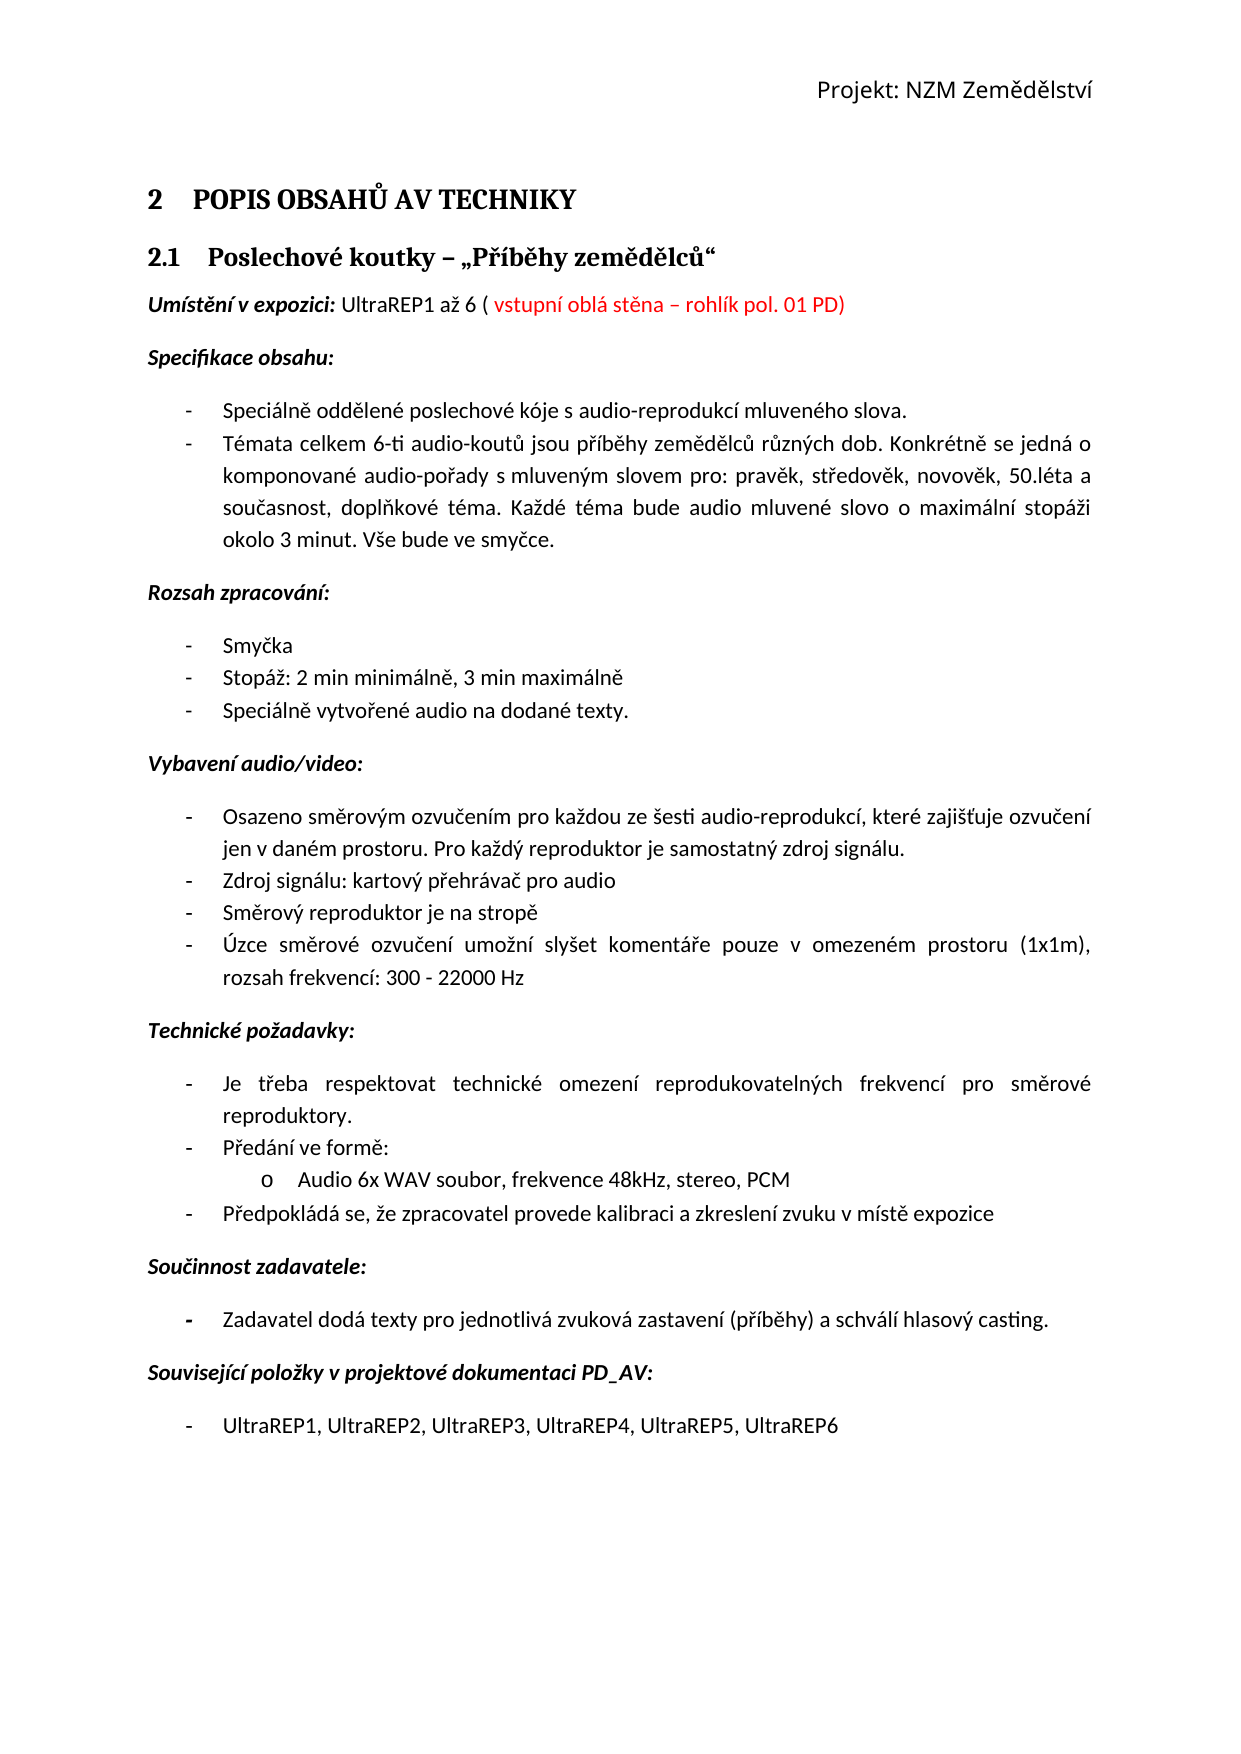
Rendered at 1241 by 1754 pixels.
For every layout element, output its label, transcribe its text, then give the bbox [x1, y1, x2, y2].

list Směrový reproduktor je na stropě [185, 898, 1093, 926]
list Smyčka [185, 631, 1093, 659]
subtitle Poslechové koutky – „Příběhy zemědělců“ [148, 242, 1093, 273]
list Speciálně oddělené poslechové kóje s audio-reprodukcí mluveného slova. [185, 397, 1093, 424]
list Je třeba respektovat technické omezení reprodukovatelných frekvencí pro směrové reproduktory. [185, 1069, 1093, 1129]
list Témata celkem 6-ti audio-koutů jsou příběhy zemědělců různých dob. Konkrétně se jedná o komponované audio-pořady s mluveným slovem pro: pravěk, středověk, novověk, 50.léta a současnost, doplňkové téma. Každé téma bude audio mluvené slovo o maximální stopáži okolo 3 minut. Vše bude ve smyčce. [185, 429, 1093, 553]
list Zdroj signálu: kartový přehrávač pro audio [185, 866, 1093, 894]
text Rozsah zpracování: [148, 578, 1093, 606]
list Audio 6x WAV soubor, frekvence 48kHz, stereo, PCM [260, 1165, 1093, 1194]
list Speciálně vytvořené audio na dodané texty. [185, 696, 1093, 724]
list Předpokládá se, že zpracovatel provede kalibraci a zkreslení zvuku v místě expozice [185, 1199, 1093, 1227]
list Zadavatel dodá texty pro jednotlivá zvuková zastavení (příběhy) a schválí hlasový casting. [185, 1305, 1093, 1333]
text Specifikace obsahu: [148, 343, 1093, 372]
list Stopáž: 2 min minimálně, 3 min maximálně [185, 663, 1093, 692]
subtitle Popis obsahů aV techniky [148, 183, 1093, 216]
text Související položky v projektové dokumentaci PD_AV: [148, 1358, 1093, 1386]
list Předání ve formě: [185, 1133, 1093, 1161]
text Umístění v expozici: UltraREP1 až 6 ( vstupní oblá stěna – rohlík pol. 01 PD) [148, 291, 1093, 318]
text Vybavení audio/video: [148, 749, 1093, 777]
list Úzce směrové ozvučení umožní slyšet komentáře pouze v omezeném prostoru (1x1m), rozsah frekvencí: 300 - 22000 Hz [185, 931, 1093, 991]
list Osazeno směrovým ozvučením pro každou ze šesti audio-reprodukcí, které zajišťuje ozvučení jen v daném prostoru. Pro každý reproduktor je samostatný zdroj signálu. [185, 802, 1093, 862]
list UltraREP1, UltraREP2, UltraREP3, UltraREP4, UltraREP5, UltraREP6 [185, 1411, 1093, 1439]
text Technické požadavky: [148, 1016, 1093, 1044]
text Součinnost zadavatele: [148, 1252, 1093, 1280]
